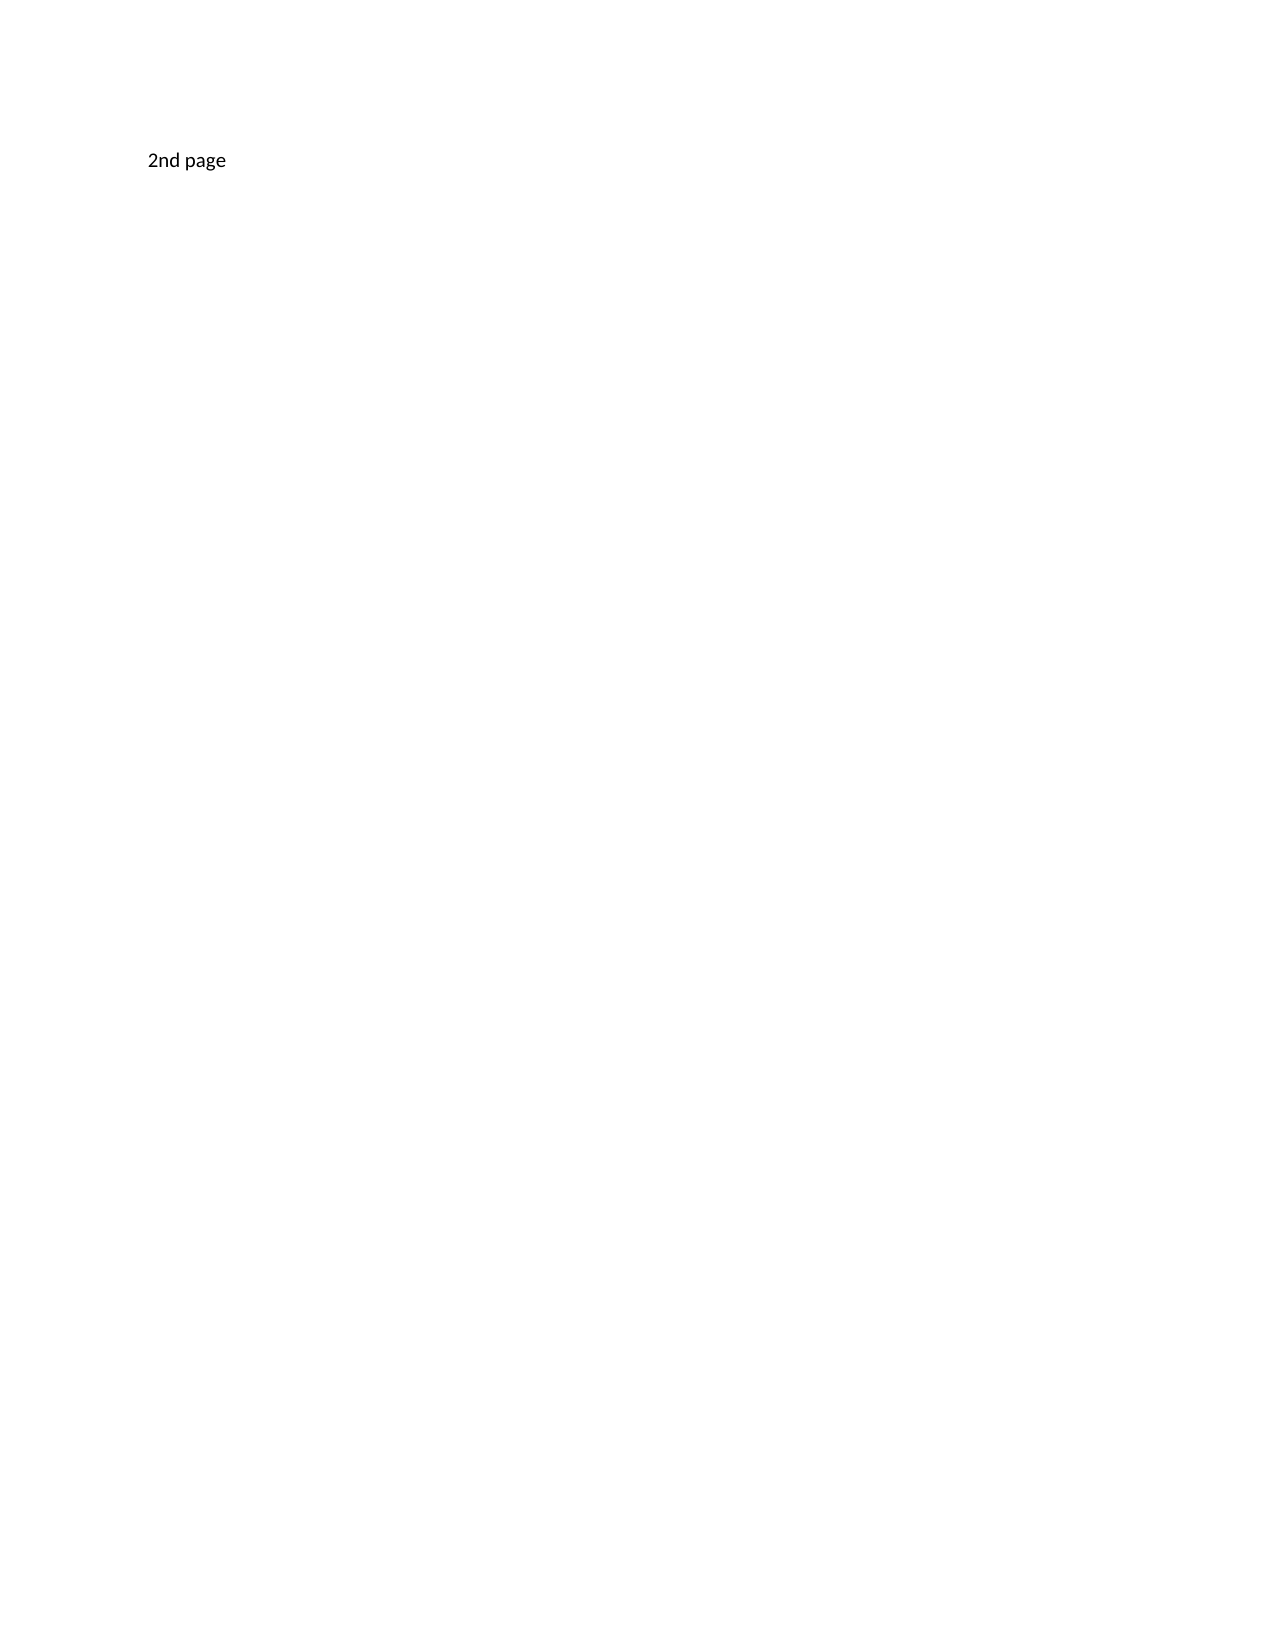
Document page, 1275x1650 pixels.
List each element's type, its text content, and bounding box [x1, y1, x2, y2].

subtitle 2nd page [148, 148, 1127, 173]
